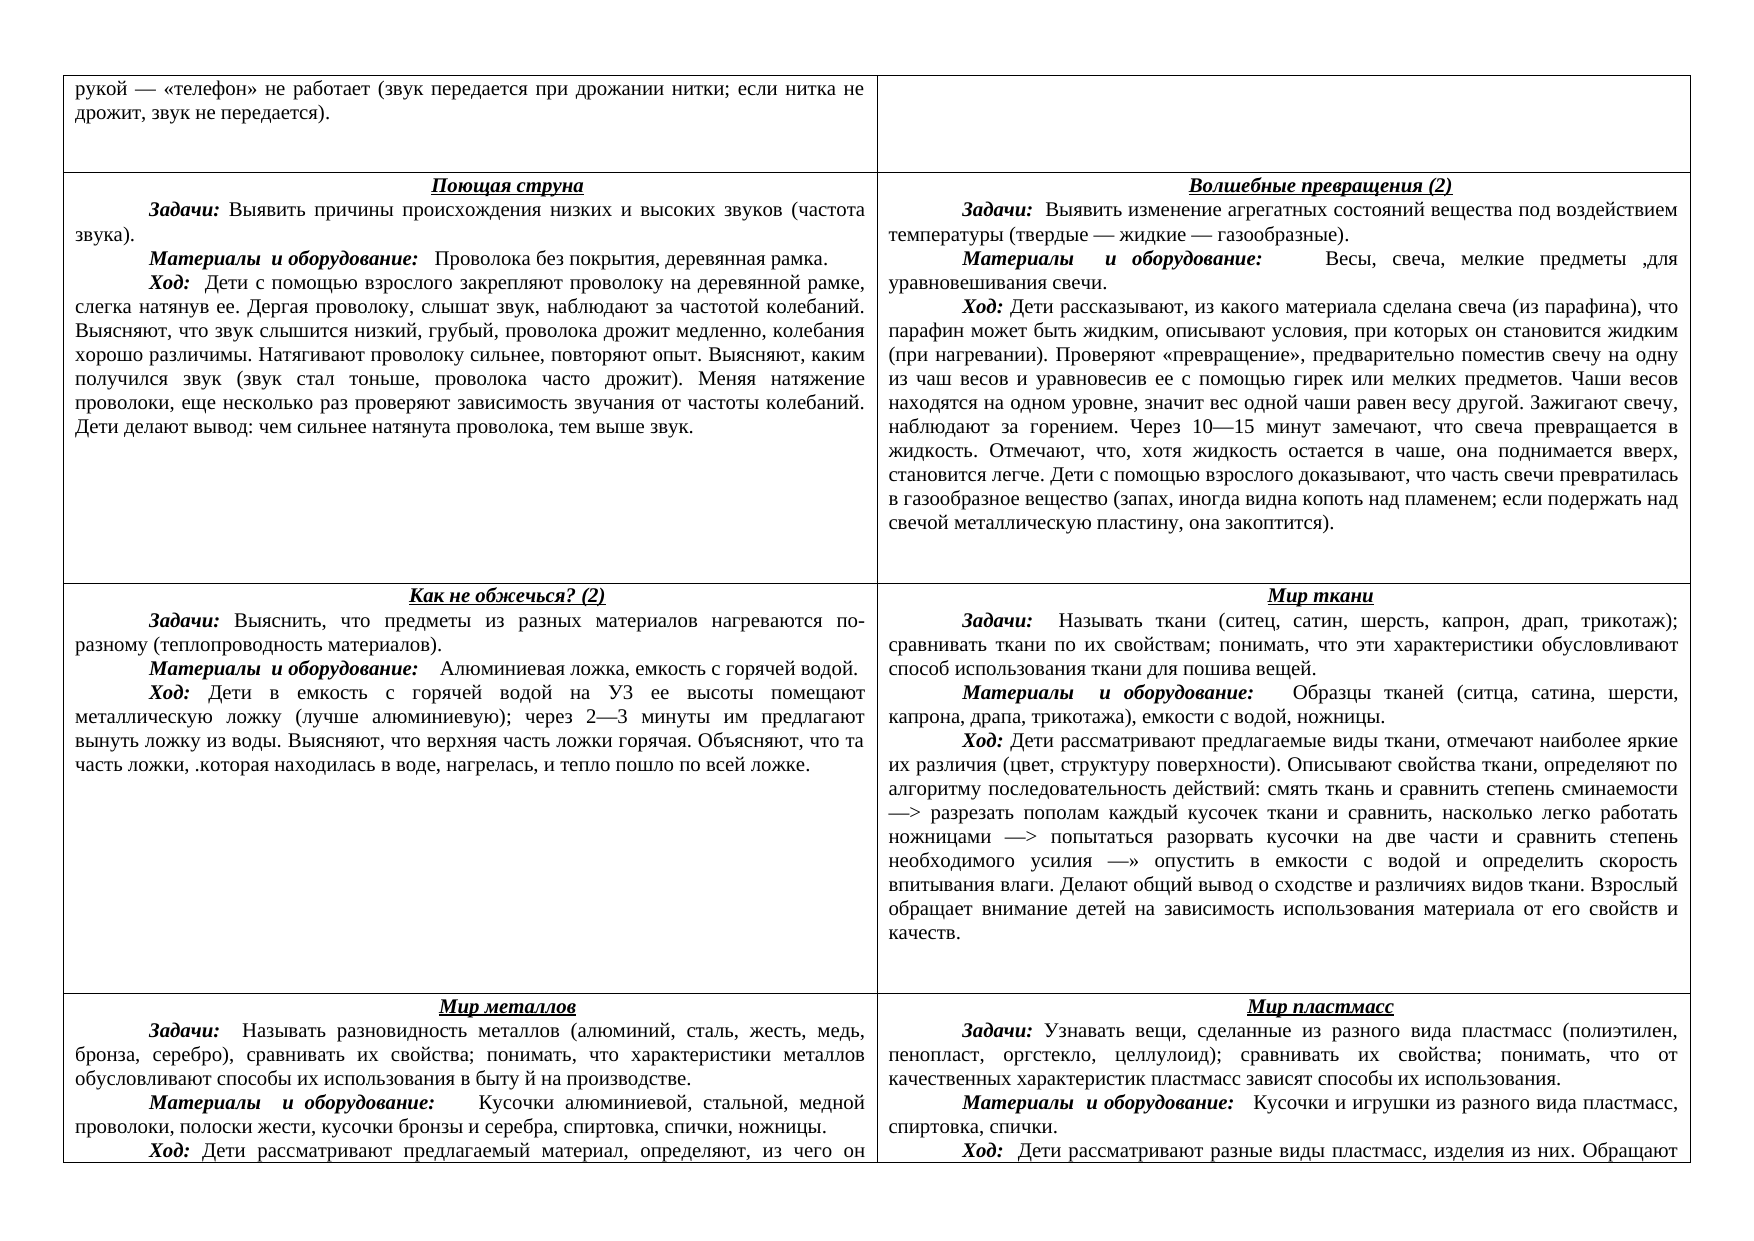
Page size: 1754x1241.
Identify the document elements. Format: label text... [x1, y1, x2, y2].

table_cell Мир ткани Задачи: Называть ткани (ситец, сатин, шерсть, капрон, драп, трикотаж); сравнивать ткани по их свойствам; понимать, что эти характеристики обусловливают способ использования ткани для пошива вещей. Материалы и оборудование: Образцы тканей (ситца, сатина, шерсти, капрона, драпа, трикотажа), емкости с водой, ножницы. Ход: Дети рассматривают предлагаемые виды ткани, отмечают наиболее яркие их различия (цвет, структуру поверхности). Описывают свойства ткани, определяют по алгоритму последовательность действий: смять ткань и сравнить степень сминаемости —> разрезать пополам каждый кусочек ткани и сравнить, насколько легко работать ножницами —> попытаться разорвать кусочки на две части и сравнить степень необходимого усилия —» опустить в емкости с водой и определить скорость впитывания влаги. Делают общий вывод о сходстве и различиях видов ткани. Взрослый обращает внимание детей на зависимость использования материала от его свойств и качеств. [878, 584, 1690, 992]
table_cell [878, 994, 1690, 1162]
table_cell Поющая струна Задачи: Выявить причины происхождения низких и высоких звуков (частота звука). Материалы и оборудование: Проволока без покрытия, деревянная рамка. Ход: Дети с помощью взрослого закрепляют проволоку на деревянной рамке, слегка натянув ее. Дергая проволоку, слышат звук, наблюдают за частотой колебаний. Выясняют, что звук слышится низкий, грубый, проволока дрожит медленно, колебания хорошо различимы. Натягивают проволоку сильнее, повторяют опыт. Выясняют, каким получился звук (звук стал тоньше, проволока часто дрожит). Меняя натяжение проволоки, еще несколько раз проверяют зависимость звучания от частоты колебаний. Дети делают вывод: чем сильнее натянута проволока, тем выше звук. [64, 173, 877, 582]
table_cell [64, 994, 877, 1162]
table_cell Как не обжечься? (2) Задачи: Выяснить, что предметы из разных материалов нагреваются по-разному (теплопроводность материалов). Материалы и оборудование: Алюминиевая ложка, емкость с горячей водой. Ход: Дети в емкость с горячей водой на У3 ее высоты помещают металлическую ложку (лучше алюминиевую); через 2—3 минуты им предлагают вынуть ложку из воды. Выясняют, что верхняя часть ложки горячая. Объясняют, что та часть ложки, .которая находилась в воде, нагрелась, и тепло пошло по всей ложке. [64, 584, 877, 992]
table_cell Волшебные превращения (2) Задачи: Выявить изменение агрегатных состояний вещества под воздействием температуры (твердые — жидкие — газообразные). Материалы и оборудование: Весы, свеча, мелкие предметы ,для уравновешивания свечи. Ход: Дети рассказывают, из какого материала сделана свеча (из парафина), что парафин может быть жидким, описывают условия, при которых он становится жидким (при нагревании). Проверяют «превращение», предварительно поместив свечу на одну из чаш весов и уравновесив ее с помощью гирек или мелких предметов. Чаши весов находятся на одном уровне, значит вес одной чаши равен весу другой. Зажигают свечу, наблюдают за горением. Через 10—15 минут замечают, что свеча превращается в жидкость. Отмечают, что, хотя жидкость остается в чаше, она поднимается вверх, становится легче. Дети с помощью взрослого доказывают, что часть свечи превратилась в газообразное вещество (запах, иногда видна копоть над пламенем; если подержать над свечой металлическую пластину, она закоптится). [878, 173, 1690, 582]
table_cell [878, 76, 1690, 172]
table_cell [64, 76, 877, 172]
